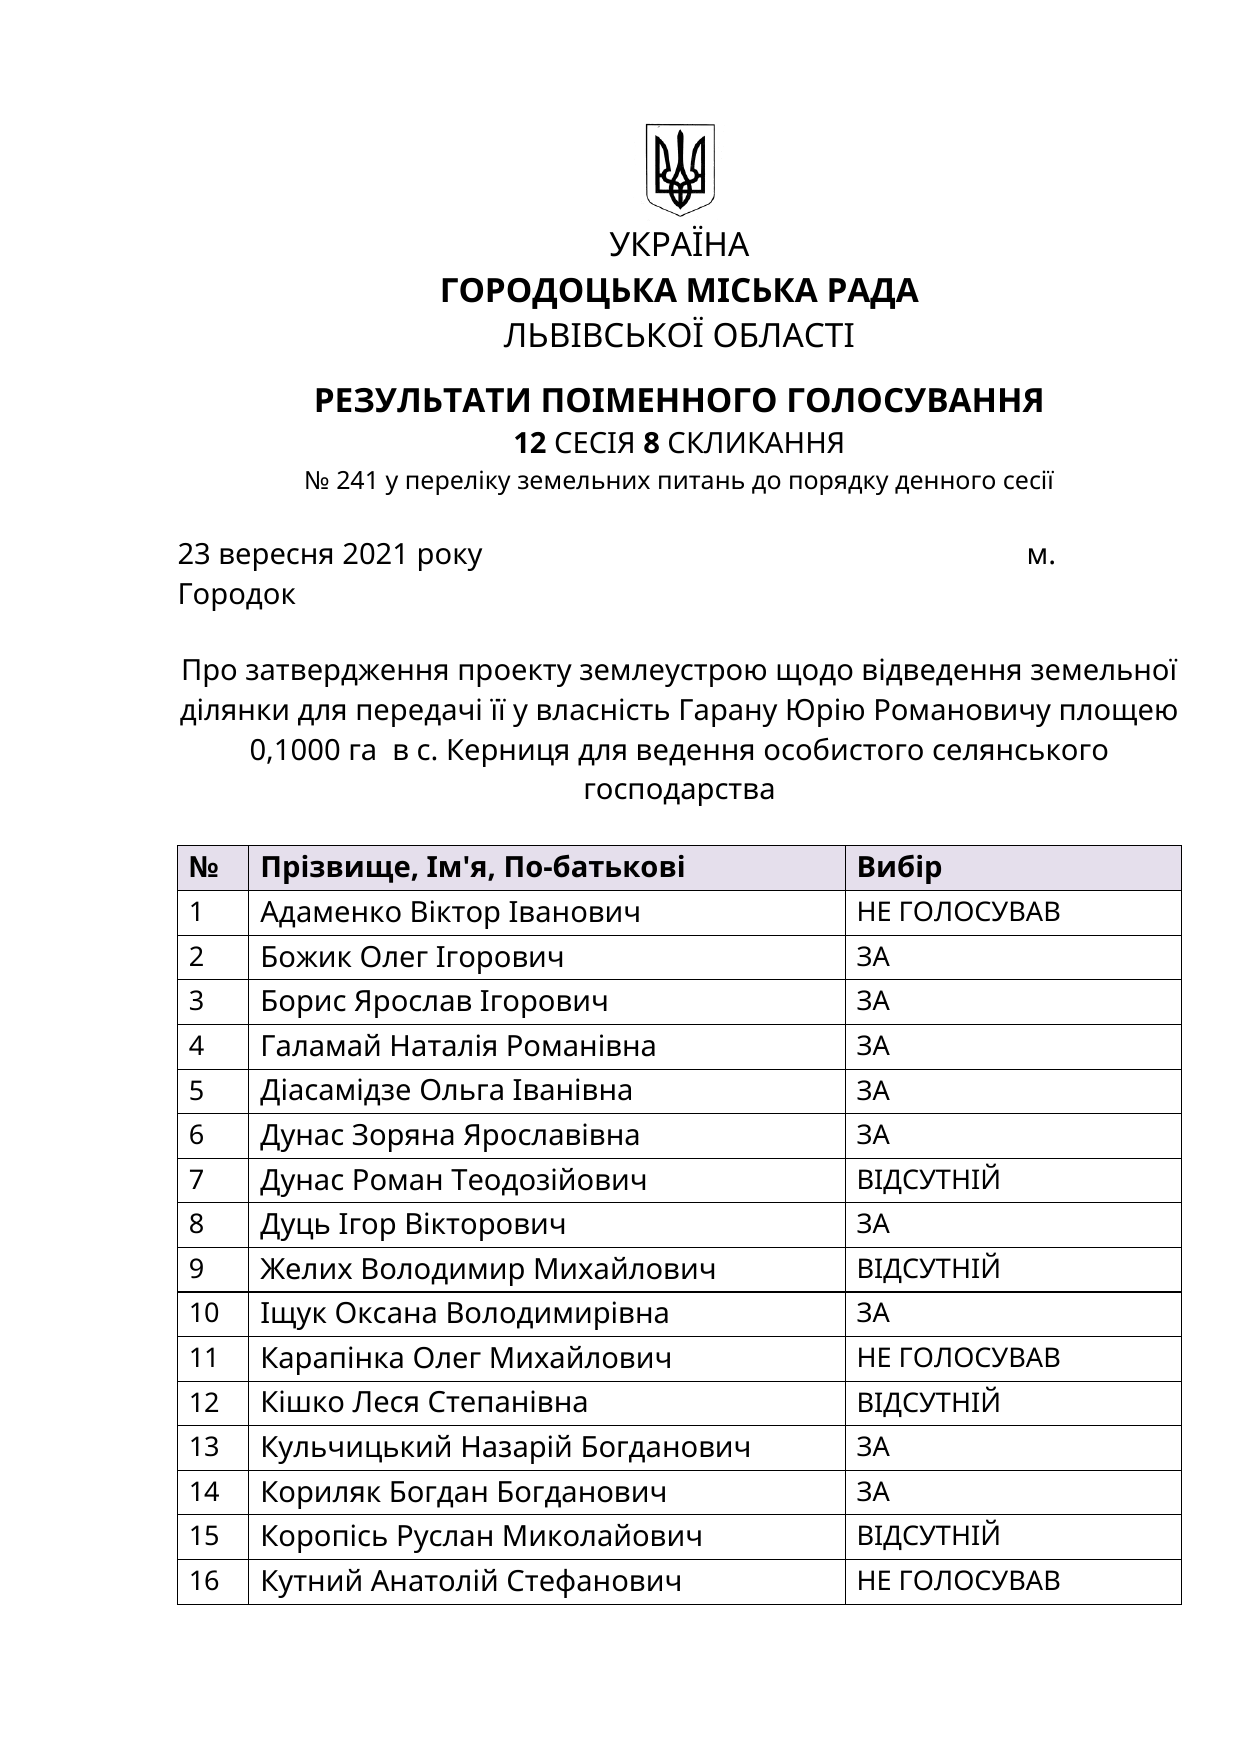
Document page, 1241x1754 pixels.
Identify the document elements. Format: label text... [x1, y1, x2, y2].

table_cell ЗА [846, 1293, 1181, 1336]
table_cell Карапінка Олег Михайлович [249, 1337, 845, 1381]
table_cell 4 [178, 1025, 248, 1068]
table_cell Желих Володимир Михайлович [249, 1248, 845, 1291]
table_cell Кутний Анатолій Стефанович [249, 1560, 845, 1603]
table_cell 1 [178, 891, 248, 935]
table_cell ЗА [846, 1203, 1181, 1247]
table_cell 3 [178, 980, 248, 1024]
table_cell Кішко Леся Степанівна [249, 1382, 845, 1425]
text УКРАЇНА [177, 221, 1181, 266]
text ЛЬВІВСЬКОЇ ОБЛАСТІ [177, 312, 1181, 357]
table_cell 11 [178, 1337, 248, 1381]
table_cell 13 [178, 1426, 248, 1470]
table_cell 10 [178, 1293, 248, 1336]
table_cell 14 [178, 1471, 248, 1514]
text Про затвердження проекту землеустрою щодо відведення земельної ділянки для передачі її у власність Гарану Юрію Романовичу площею 0,1000 га в с. Керниця для ведення особистого селянського господарства [177, 649, 1181, 808]
table_cell 2 [178, 936, 248, 979]
table_header № [178, 846, 248, 890]
picture [633, 118, 726, 221]
table_header Прізвище, Ім'я, По-батькові [249, 846, 845, 890]
table_header Вибір [846, 846, 1181, 890]
text № 241 у переліку земельних питань до порядку денного сесії [177, 462, 1181, 496]
table_cell НЕ ГОЛОСУВАВ [846, 891, 1181, 935]
table_cell 6 [178, 1114, 248, 1158]
table_cell ВІДСУТНІЙ [846, 1382, 1181, 1425]
table_cell Іщук Оксана Володимирівна [249, 1293, 845, 1336]
table_cell ВІДСУТНІЙ [846, 1515, 1181, 1559]
table_cell ЗА [846, 1471, 1181, 1514]
table_cell 7 [178, 1159, 248, 1202]
table_cell Божик Олег Ігорович [249, 936, 845, 979]
table_cell ЗА [846, 936, 1181, 979]
table_cell ЗА [846, 1114, 1181, 1158]
table_cell ВІДСУТНІЙ [846, 1248, 1181, 1291]
table_cell ЗА [846, 1070, 1181, 1113]
table_cell Кульчицький Назарій Богданович [249, 1426, 845, 1470]
table_cell Дунас Зоряна Ярославівна [249, 1114, 845, 1158]
table_cell ЗА [846, 980, 1181, 1024]
table_cell ЗА [846, 1426, 1181, 1470]
table_cell ЗА [846, 1025, 1181, 1068]
table_cell ВІДСУТНІЙ [846, 1159, 1181, 1202]
table_cell Коропісь Руслан Миколайович [249, 1515, 845, 1559]
table_cell 5 [178, 1070, 248, 1113]
table_cell 15 [178, 1515, 248, 1559]
text РЕЗУЛЬТАТИ ПОІМЕННОГО ГОЛОСУВАННЯ [177, 377, 1181, 423]
table_cell Дуць Ігор Вікторович [249, 1203, 845, 1247]
table_cell 8 [178, 1203, 248, 1247]
table_cell 9 [178, 1248, 248, 1291]
text 23 вересня 2021 року м. Городок [177, 533, 1181, 613]
table_cell 12 [178, 1382, 248, 1425]
table_cell Борис Ярослав Ігорович [249, 980, 845, 1024]
table_cell Адаменко Віктор Іванович [249, 891, 845, 935]
table_cell Кориляк Богдан Богданович [249, 1471, 845, 1514]
table_cell Галамай Наталія Романівна [249, 1025, 845, 1068]
table_cell НЕ ГОЛОСУВАВ [846, 1337, 1181, 1381]
table_cell НЕ ГОЛОСУВАВ [846, 1560, 1181, 1603]
text 12 СЕСІЯ 8 СКЛИКАННЯ [177, 423, 1181, 462]
text ГОРОДОЦЬКА МІСЬКА РАДА [177, 266, 1181, 312]
table_cell Діасамідзе Ольга Іванівна [249, 1070, 845, 1113]
table_cell 16 [178, 1560, 248, 1603]
table_cell Дунас Роман Теодозійович [249, 1159, 845, 1202]
